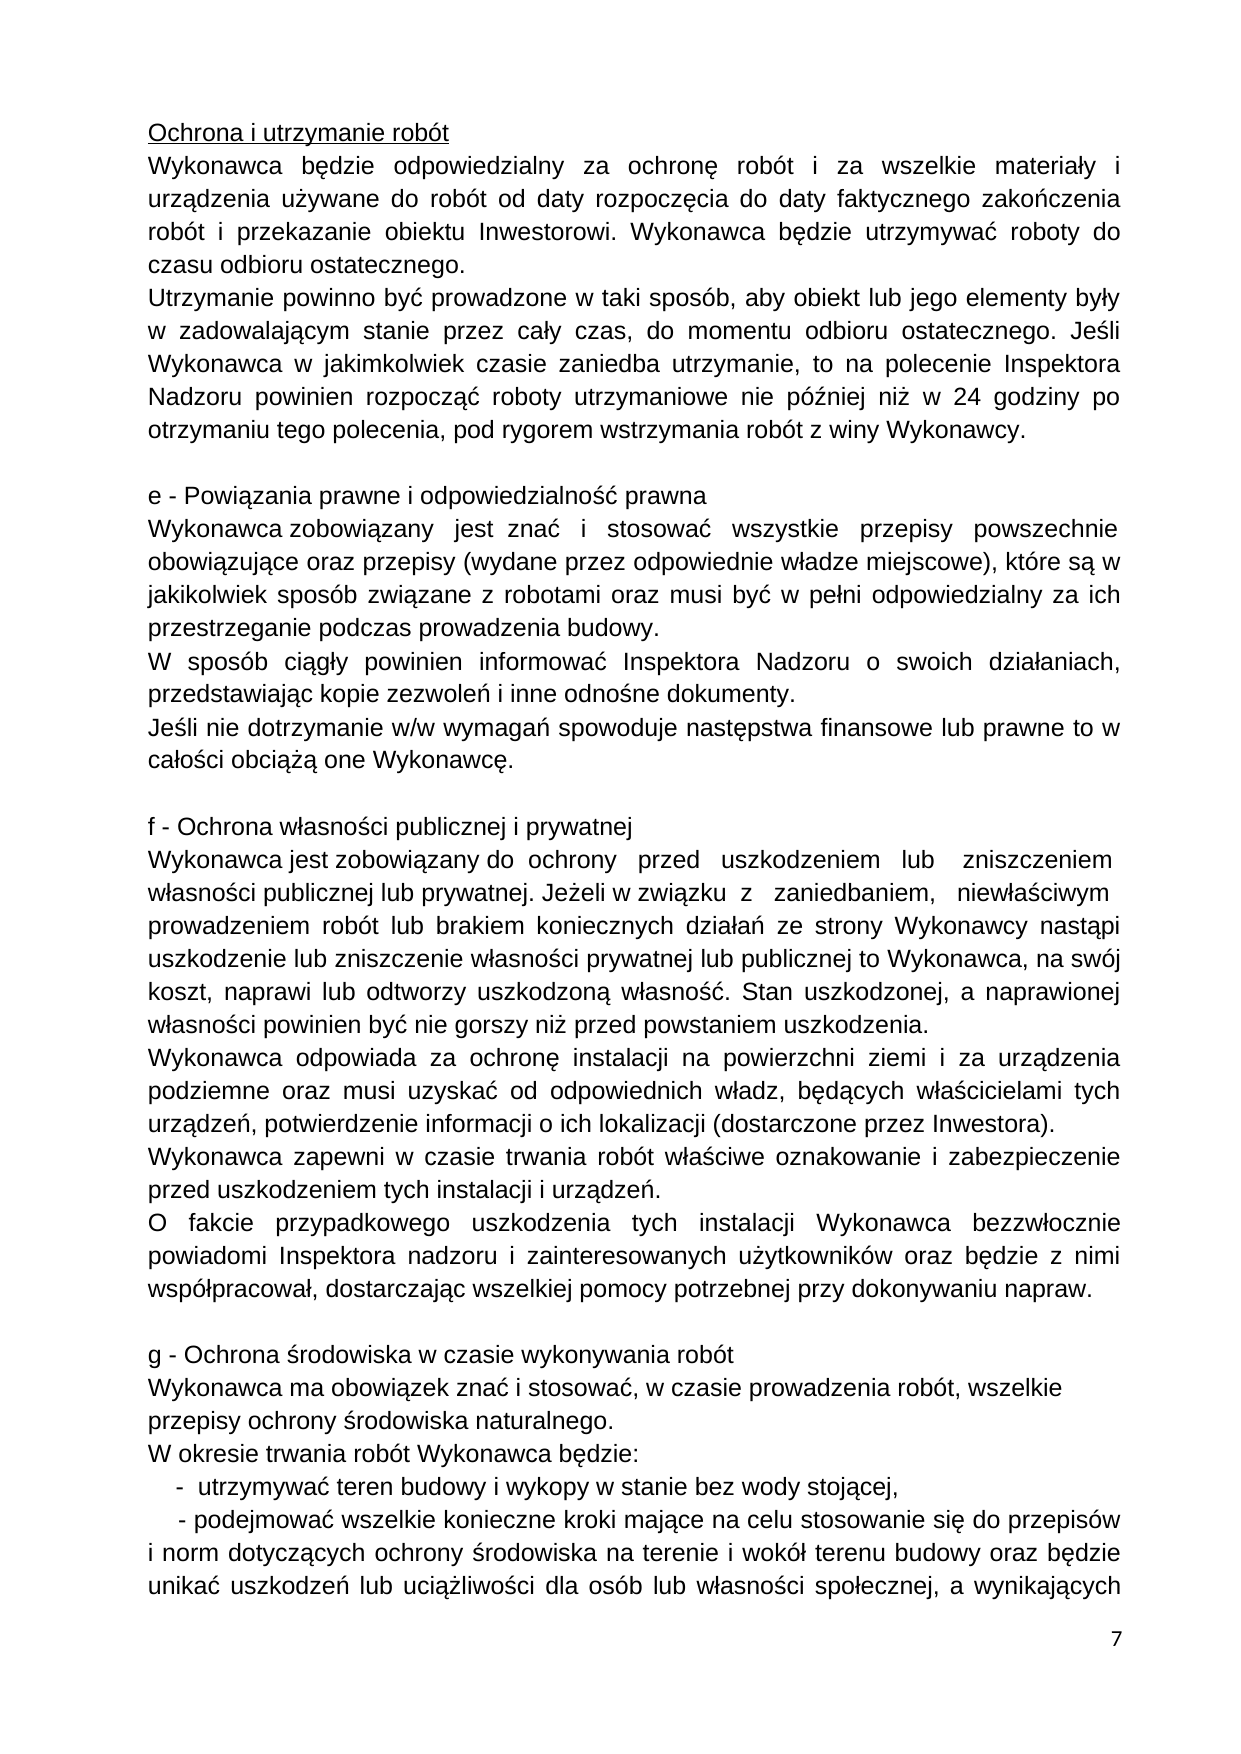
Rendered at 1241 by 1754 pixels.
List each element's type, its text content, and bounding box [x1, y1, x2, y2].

text Wykonawca jest zobowiązany do ochrony przed uszkodzeniem lub zniszczeniem [148, 844, 1122, 873]
text W sposób ciągły powinien informować Inspektora Nadzoru o swoich działaniach, przedstawiając kopie zezwoleń i inne odnośne dokumenty. [148, 646, 1122, 708]
text - utrzymywać teren budowy i wykopy w stanie bez wody stojącej, [148, 1472, 1122, 1501]
text obowiązujące oraz przepisy (wydane przez odpowiednie władze miejscowe), które są w jakikolwiek sposób związane z robotami oraz musi być w pełni odpowiedzialny za ich przestrzeganie podczas prowadzenia budowy. [148, 547, 1122, 642]
text przepisy ochrony środowiska naturalnego. [148, 1406, 1122, 1435]
text e - Powiązania prawne i odpowiedzialność prawna [148, 481, 1122, 510]
text Utrzymanie powinno być prowadzone w taki sposób, aby obiekt lub jego elementy były w zadowalającym stanie przez cały czas, do momentu odbioru ostatecznego. Jeśli Wykonawca w jakimkolwiek czasie zaniedba utrzymanie, to na polecenie Inspektora Nadzoru powinien rozpocząć roboty utrzymaniowe nie później niż w 24 godziny po otrzymaniu tego polecenia, pod rygorem wstrzymania robót z winy Wykonawcy. [148, 283, 1122, 444]
text Wykonawca zapewni w czasie trwania robót właściwe oznakowanie i zabezpieczenie przed uszkodzeniem tych instalacji i urządzeń. [148, 1142, 1122, 1203]
text Ochrona i utrzymanie robót [148, 118, 1122, 147]
text Wykonawca odpowiada za ochronę instalacji na powierzchni ziemi i za urządzenia podziemne oraz musi uzyskać od odpowiednich władz, będących właścicielami tych urządzeń, potwierdzenie informacji o ich lokalizacji (dostarczone przez Inwestora). [148, 1043, 1122, 1137]
text Wykonawca ma obowiązek znać i stosować, w czasie prowadzenia robót, wszelkie [148, 1373, 1122, 1402]
text f - Ochrona własności publicznej i prywatnej [148, 812, 1122, 840]
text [148, 1505, 1122, 1600]
text O fakcie przypadkowego uszkodzenia tych instalacji Wykonawca bezzwłocznie powiadomi Inspektora nadzoru i zainteresowanych użytkowników oraz będzie z nimi współpracował, dostarczając wszelkiej pomocy potrzebnej przy dokonywaniu napraw. [148, 1208, 1122, 1303]
text Wykonawca zobowiązany jest znać i stosować wszystkie przepisy powszechnie [148, 514, 1122, 543]
text W okresie trwania robót Wykonawca będzie: [148, 1439, 1122, 1468]
text Wykonawca będzie odpowiedzialny za ochronę robót i za wszelkie materiały i urządzenia używane do robót od daty rozpoczęcia do daty faktycznego zakończenia robót i przekazanie obiektu Inwestorowi. Wykonawca będzie utrzymywać roboty do czasu odbioru ostatecznego. [148, 151, 1122, 279]
text g - Ochrona środowiska w czasie wykonywania robót [148, 1340, 1122, 1369]
text własności publicznej lub prywatnej. Jeżeli w związku z zaniedbaniem, niewłaściwym [148, 878, 1122, 906]
text Jeśli nie dotrzymanie w/w wymagań spowoduje następstwa finansowe lub prawne to w całości obciążą one Wykonawcę. [148, 712, 1122, 774]
text prowadzeniem robót lub brakiem koniecznych działań ze strony Wykonawcy nastąpi uszkodzenie lub zniszczenie własności prywatnej lub publicznej to Wykonawca, na swój koszt, naprawi lub odtworzy uszkodzoną własność. Stan uszkodzonej, a naprawionej własności powinien być nie gorszy niż przed powstaniem uszkodzenia. [148, 911, 1122, 1038]
